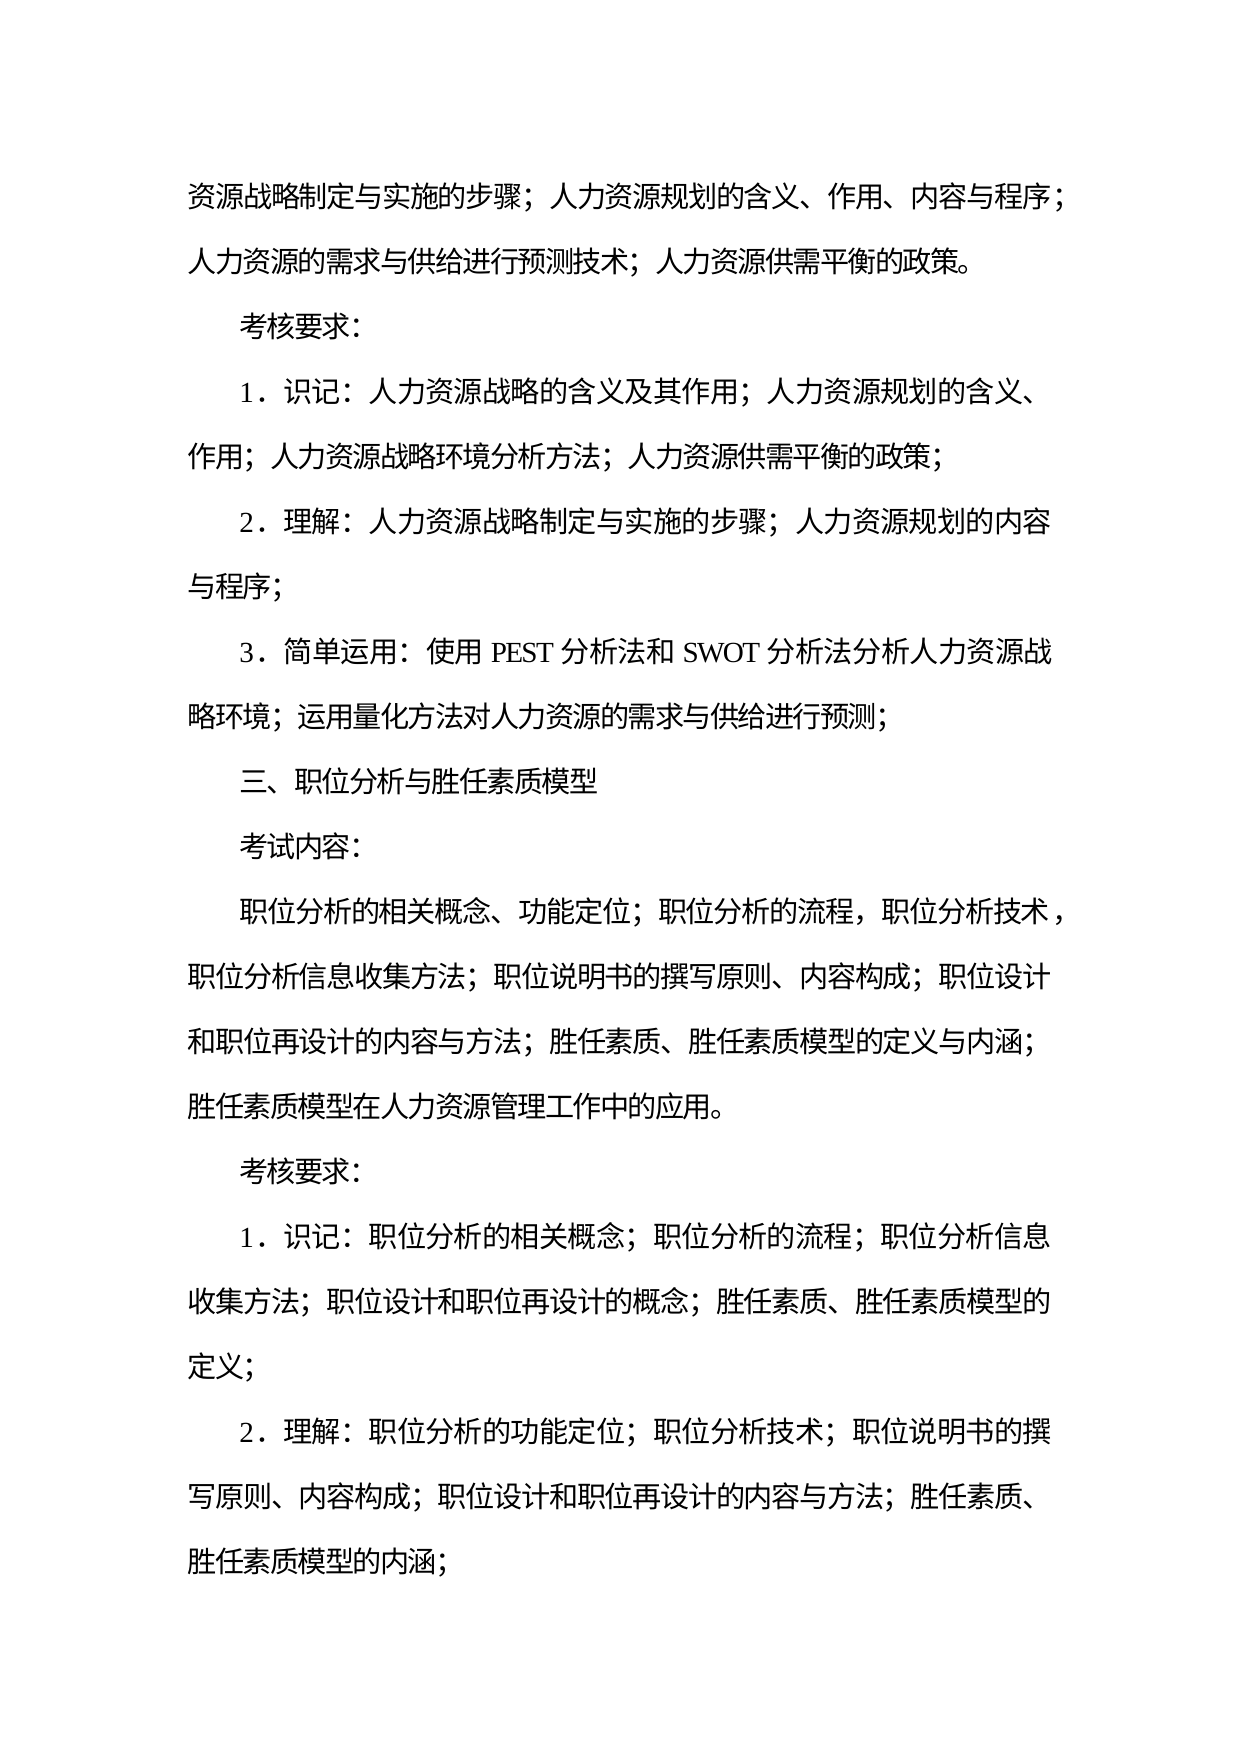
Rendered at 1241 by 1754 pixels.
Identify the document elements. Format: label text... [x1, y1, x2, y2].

text 三、职位分析与胜任素质模型 [187, 747, 1053, 812]
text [187, 162, 1053, 292]
text 1．识记：人力资源战略的含义及其作用；人力资源规划的含义、作用；人力资源战略环境分析方法；人力资源供需平衡的政策； [187, 357, 1053, 487]
text 2．理解：人力资源战略制定与实施的步骤；人力资源规划的内容与程序； [187, 487, 1053, 617]
text 考核要求： [187, 292, 1053, 357]
text 考试内容： [187, 812, 1053, 877]
text 3．简单运用：使用PEST分析法和SWOT分析法分析人力资源战略环境；运用量化方法对人力资源的需求与供给进行预测； [187, 617, 1053, 747]
text 考核要求： [187, 1137, 1053, 1202]
text 2．理解：职位分析的功能定位；职位分析技术；职位说明书的撰写原则、内容构成；职位设计和职位再设计的内容与方法；胜任素质、胜任素质模型的内涵； [187, 1397, 1053, 1592]
text 职位分析的相关概念、功能定位；职位分析的流程，职位分析技术，职位分析信息收集方法；职位说明书的撰写原则、内容构成；职位设计和职位再设计的内容与方法；胜任素质、胜任素质模型的定义与内涵；胜任素质模型在人力资源管理工作中的应用。 [187, 877, 1053, 1137]
text 1．识记：职位分析的相关概念；职位分析的流程；职位分析信息收集方法；职位设计和职位再设计的概念；胜任素质、胜任素质模型的定义； [187, 1202, 1053, 1397]
